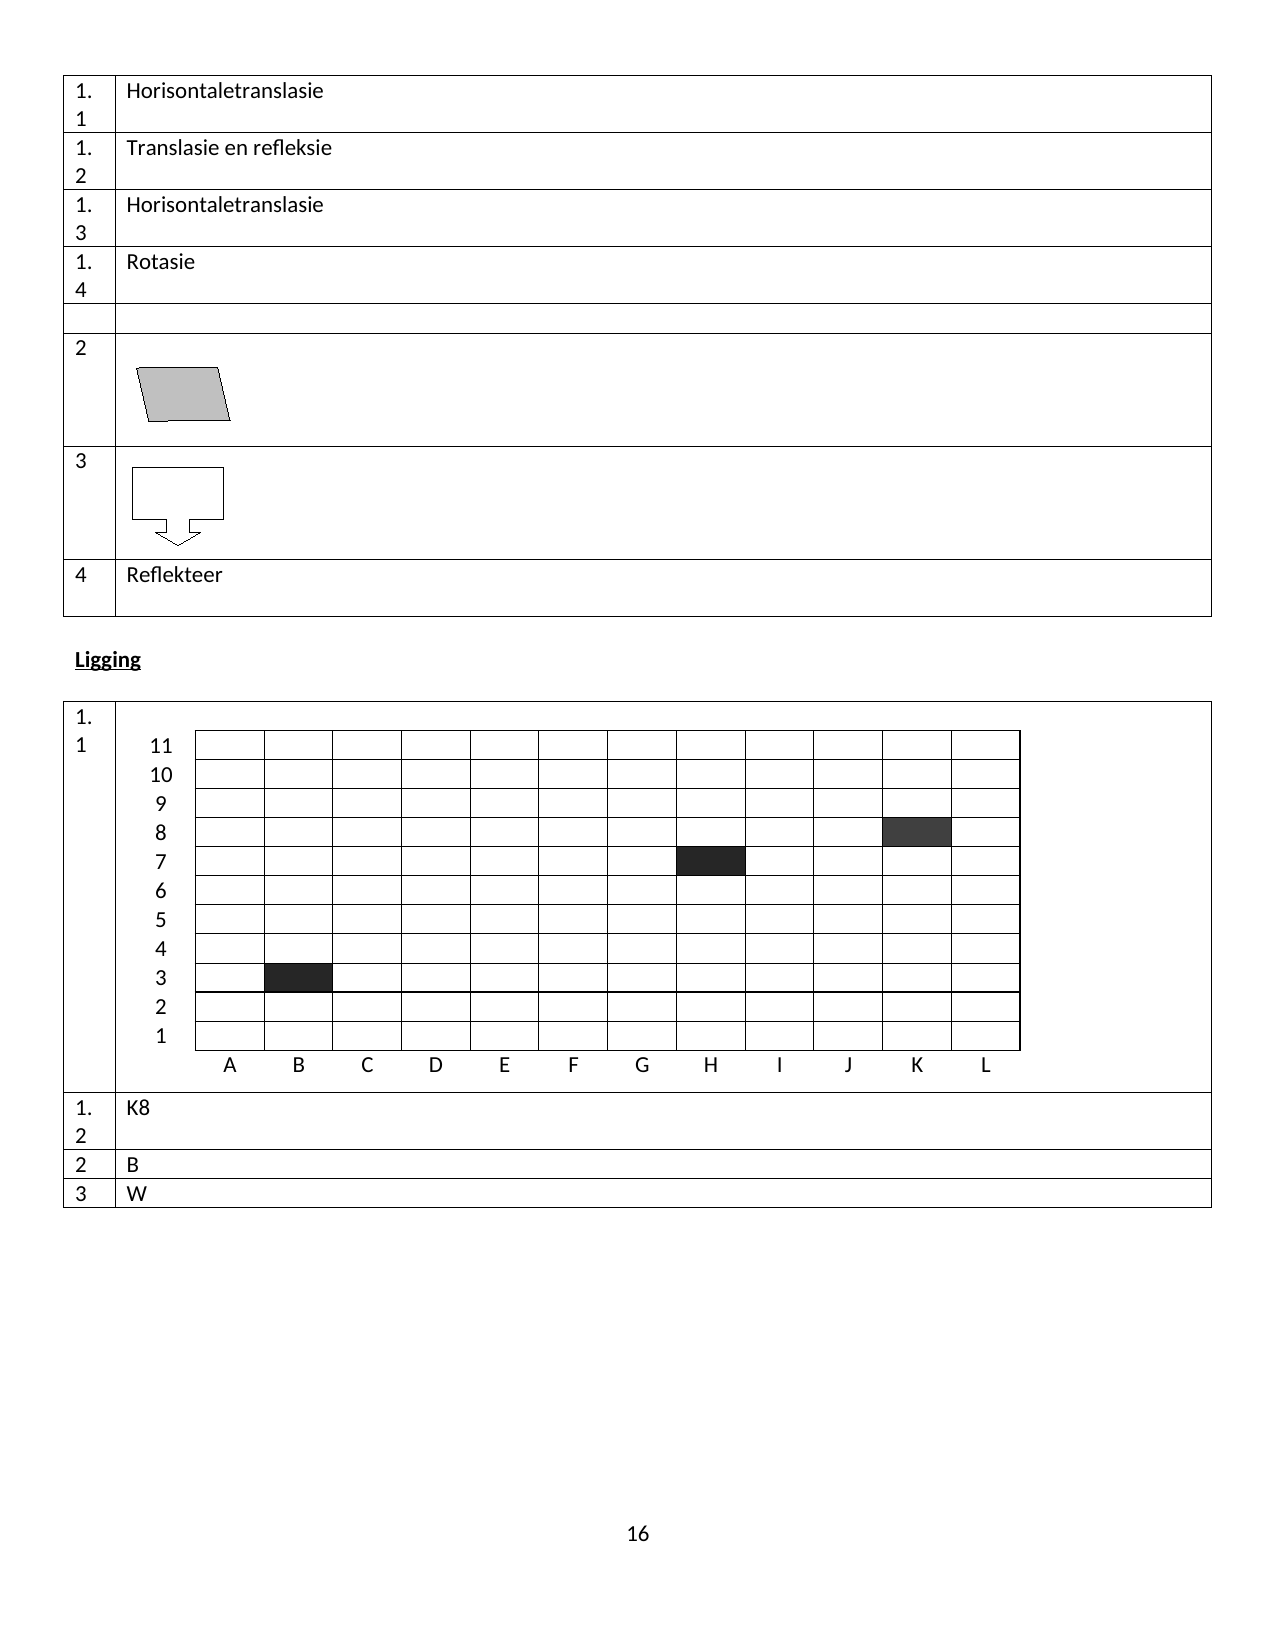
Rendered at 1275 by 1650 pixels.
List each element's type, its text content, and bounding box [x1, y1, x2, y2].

table_header 1.1 [64, 76, 115, 132]
table_header 1.1 [64, 702, 115, 1092]
table_cell 3 [64, 447, 115, 559]
table_cell 1.2 [64, 1093, 115, 1149]
table_cell 3 [64, 1179, 115, 1207]
table_cell W [116, 1179, 1211, 1207]
table_cell Horisontaletranslasie [116, 190, 1211, 246]
table_cell Reflekteer [116, 560, 1211, 616]
table_cell B [116, 1150, 1211, 1178]
table_cell K8 [116, 1093, 1211, 1149]
table_cell Translasie en refleksie [116, 133, 1211, 189]
table_cell [116, 447, 1211, 559]
table_cell 1.2 [64, 133, 115, 189]
table_cell [64, 304, 115, 332]
text Ligging [75, 645, 1200, 673]
table_cell 1.4 [64, 247, 115, 303]
table_cell 1.3 [64, 190, 115, 246]
table_cell Rotasie [116, 247, 1211, 303]
table_cell [116, 304, 1211, 332]
table_cell 4 [64, 560, 115, 616]
table_header Horisontaletranslasie [116, 76, 1211, 132]
table_cell [116, 334, 1211, 446]
table_cell 2 [64, 1150, 115, 1178]
table_cell 2 [64, 334, 115, 446]
table_header [116, 702, 1211, 1092]
